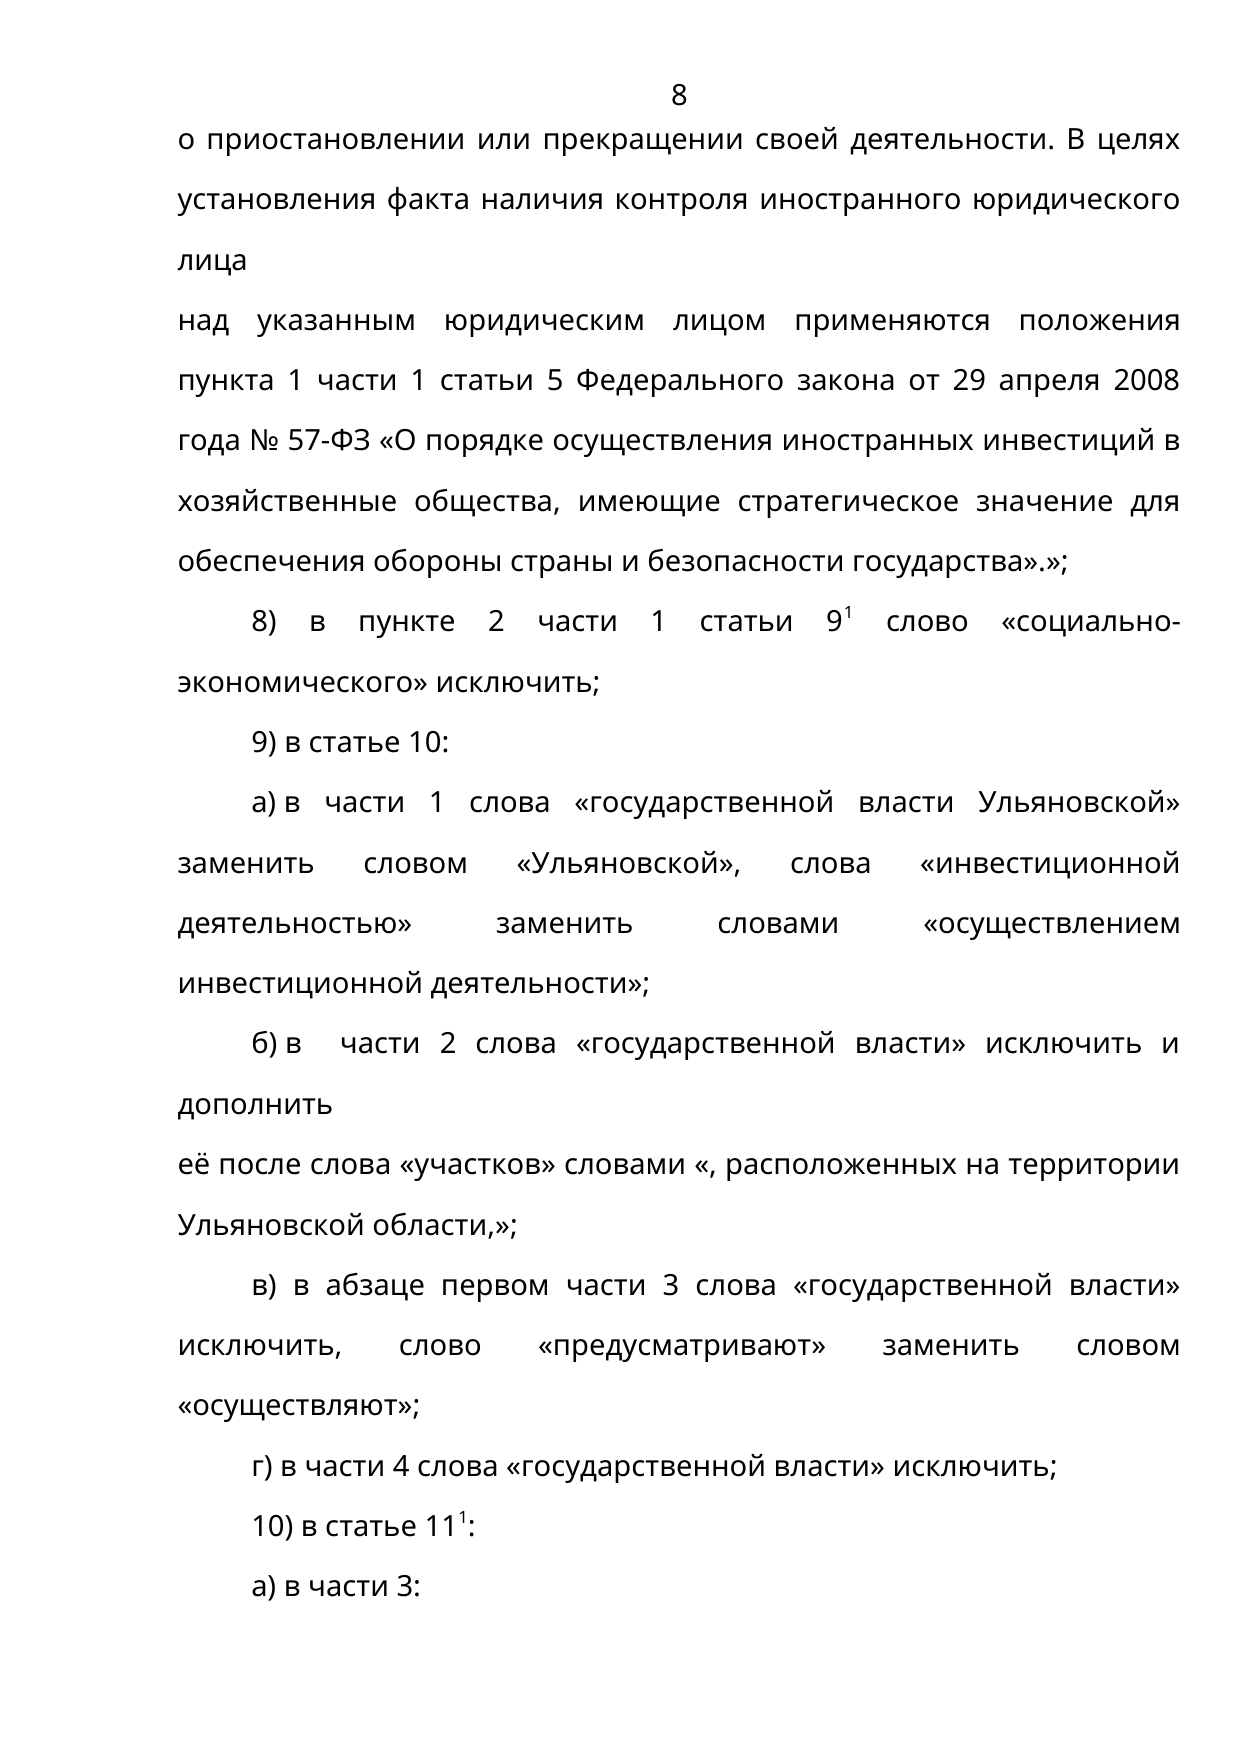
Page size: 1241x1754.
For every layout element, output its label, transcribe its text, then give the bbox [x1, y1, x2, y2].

text б) в части 2 слова «государственной власти» исключить и дополнить её после слова «участков» словами «, расположенных на территории Ульяновской области,»; [177, 1023, 1181, 1243]
text 10) в статье 111: [177, 1505, 1181, 1545]
text в) в абзаце первом части 3 слова «государственной власти» исключить, слово «предусматривают» заменить словом «осуществляют»; [177, 1264, 1181, 1424]
text а) в части 1 слова «государственной власти Ульяновской» заменить словом «Ульяновской», слова «инвестиционной деятельностью» заменить словами «осуществлением инвестиционной деятельности»; [177, 782, 1181, 1002]
text г) в части 4 слова «государственной власти» исключить; [177, 1445, 1181, 1485]
text 9) в статье 10: [177, 721, 1181, 761]
text а) в части 3: [177, 1566, 1181, 1605]
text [177, 118, 1181, 580]
text 8) в пункте 2 части 1 статьи 91 слово «социально-экономического» исключить; [177, 601, 1181, 701]
